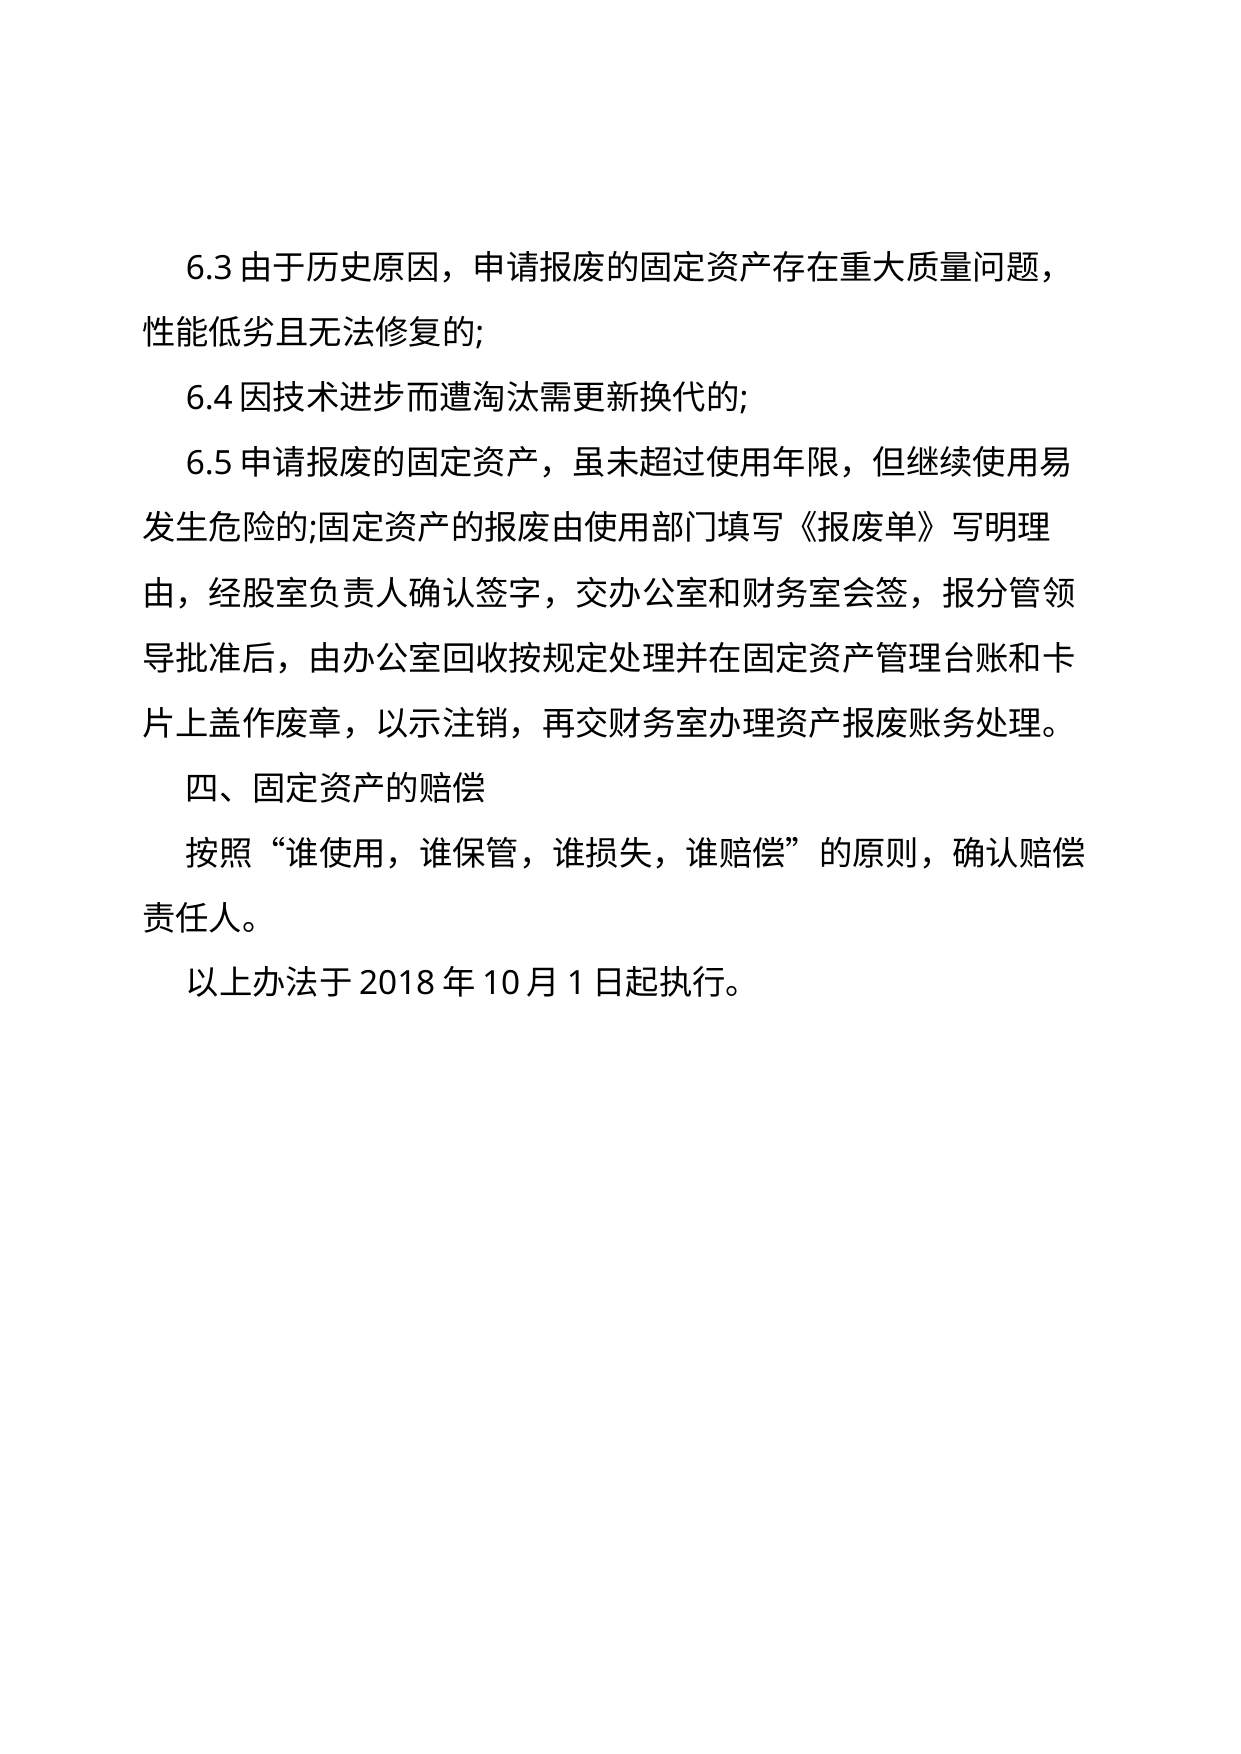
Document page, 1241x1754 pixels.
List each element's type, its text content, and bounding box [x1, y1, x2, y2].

text 6.5申请报废的固定资产，虽未超过使用年限，但继续使用易发生危险的;固定资产的报废由使用部门填写《报废单》写明理由，经股室负责人确认签字，交办公室和财务室会签，报分管领导批准后，由办公室回收按规定处理并在固定资产管理台账和卡片上盖作废章，以示注销，再交财务室办理资产报废账务处理。 [142, 428, 1093, 753]
text 以上办法于2018年10月1日起执行。 [142, 948, 1093, 1013]
text 按照“谁使用，谁保管，谁损失，谁赔偿”的原则，确认赔偿责任人。 [142, 818, 1093, 948]
text 6.4因技术进步而遭淘汰需更新换代的; [142, 363, 1093, 428]
text 四、固定资产的赔偿 [142, 753, 1093, 818]
text 6.3由于历史原因，申请报废的固定资产存在重大质量问题，性能低劣且无法修复的; [142, 233, 1093, 363]
